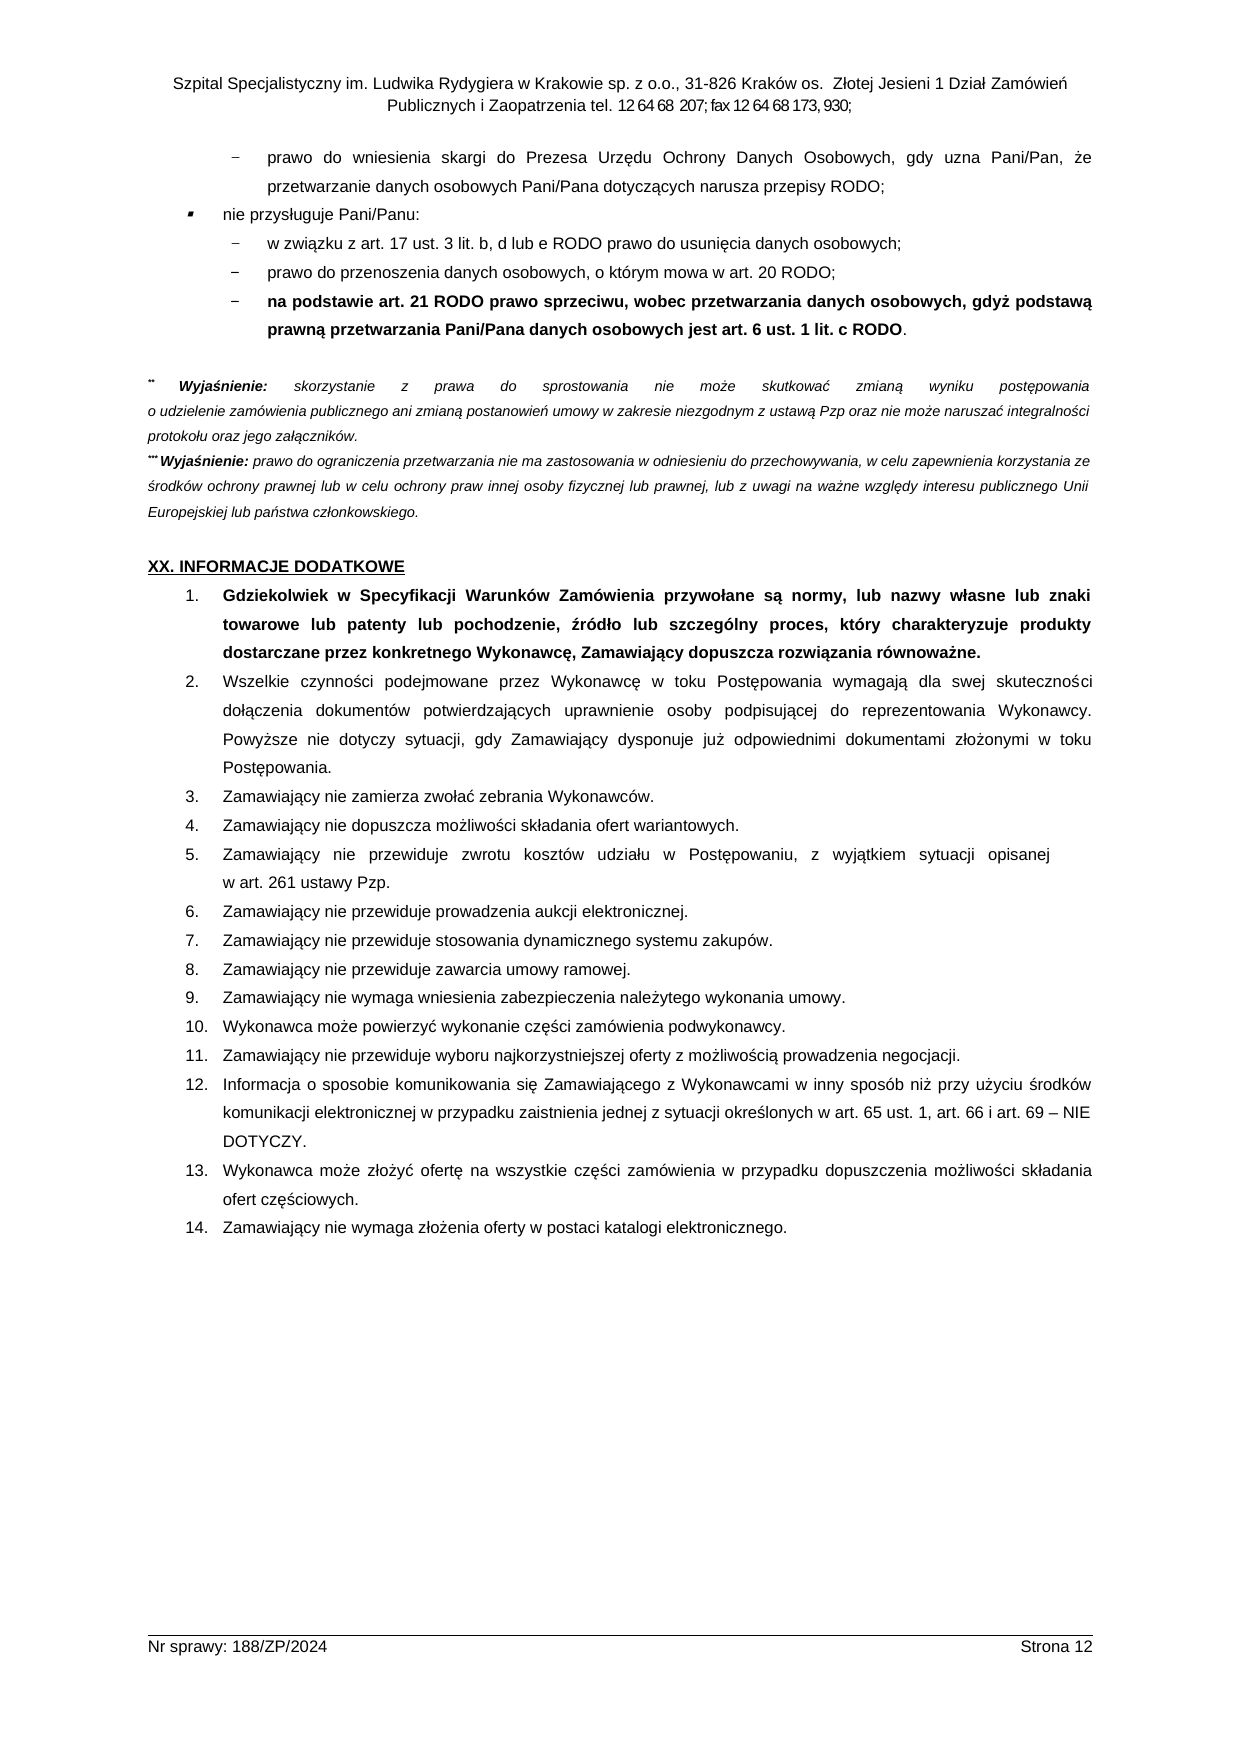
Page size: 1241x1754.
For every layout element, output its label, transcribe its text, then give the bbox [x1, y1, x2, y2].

list Zamawiający nie wymaga złożenia oferty w postaci katalogi elektronicznego. [185, 1218, 1093, 1237]
list Zamawiający nie przewiduje wyboru najkorzystniejszej oferty z możliwością prowadzenia negocjacji. [185, 1046, 1093, 1065]
list prawo do wniesienia skargi do Prezesa Urzędu Ochrony Danych Osobowych, gdy uzna Pani/Pan, że przetwarzanie danych osobowych Pani/Pana dotyczących narusza przepisy RODO; [229, 148, 1093, 196]
list Zamawiający nie przewiduje zwrotu kosztów udziału w Postępowaniu, z wyjątkiem sytuacji opisanej w art. 261 ustawy Pzp. [185, 844, 1092, 892]
list nie przysługuje Pani/Panu: [185, 205, 1093, 224]
list Wszelkie czynności podejmowane przez Wykonawcę w toku Postępowania wymagają dla swej skuteczności dołączenia dokumentów potwierdzających uprawnienie osoby podpisującej do reprezentowania Wykonawcy. Powyższe nie dotyczy sytuacji, gdy Zamawiający dysponuje już odpowiednimi dokumentami złożonymi w toku Postępowania. [185, 672, 1093, 777]
list Zamawiający nie przewiduje zawarcia umowy ramowej. [185, 959, 1093, 979]
text ** Wyjaśnienie: skorzystanie z prawa do sprostowania nie może skutkować zmianą wyniku postępowania o udzielenie zamówienia publicznego ani zmianą postanowień umowy w zakresie niezgodnym z ustawą Pzp oraz nie może naruszać integralności protokołu oraz jego załączników. [148, 378, 1093, 445]
list w związku z art. 17 ust. 3 lit. b, d lub e RODO prawo do usunięcia danych osobowych; [229, 234, 1093, 253]
list Zamawiający nie przewiduje stosowania dynamicznego systemu zakupów. [185, 931, 1093, 950]
list Zamawiający nie zamierza zwołać zebrania Wykonawców. [185, 787, 1093, 806]
list Informacja o sposobie komunikowania się Zamawiającego z Wykonawcami w inny sposób niż przy użyciu środków komunikacji elektronicznej w przypadku zaistnienia jednej z sytuacji określonych w art. 65 ust. 1, art. 66 i art. 69 – NIE DOTYCZY. [185, 1074, 1093, 1151]
list Zamawiający nie przewiduje prowadzenia aukcji elektronicznej. [185, 902, 1093, 921]
list na podstawie art. 21 RODO prawo sprzeciwu, wobec przetwarzania danych osobowych, gdyż podstawą prawną przetwarzania Pani/Pana danych osobowych jest art. 6 ust. 1 lit. c RODO. [229, 291, 1093, 339]
list Wykonawca może powierzyć wykonanie części zamówienia podwykonawcy. [185, 1017, 1093, 1036]
list Zamawiający nie dopuszcza możliwości składania ofert wariantowych. [185, 816, 1093, 835]
list prawo do przenoszenia danych osobowych, o którym mowa w art. 20 RODO; [229, 263, 1093, 282]
text *** Wyjaśnienie: prawo do ograniczenia przetwarzania nie ma zastosowania w odniesieniu do przechowywania, w celu zapewnienia korzystania ze środków ochrony prawnej lub w celu ochrony praw innej osoby fizycznej lub prawnej, lub z uwagi na ważne względy interesu publicznego Unii Europejskiej lub państwa członkowskiego. [148, 453, 1093, 520]
list Wykonawca może złożyć ofertę na wszystkie części zamówienia w przypadku dopuszczenia możliwości składania ofert częściowych. [185, 1161, 1093, 1209]
list Zamawiający nie wymaga wniesienia zabezpieczenia należytego wykonania umowy. [185, 988, 1093, 1007]
list Gdziekolwiek w Specyfikacji Warunków Zamówienia przywołane są normy, lub nazwy własne lub znaki towarowe lub patenty lub pochodzenie, źródło lub szczególny proces, który charakteryzuje produkty dostarczane przez konkretnego Wykonawcę, Zamawiający dopuszcza rozwiązania równoważne. [185, 586, 1092, 662]
text XX. INFORMACJE DODATKOWE [148, 557, 1093, 576]
